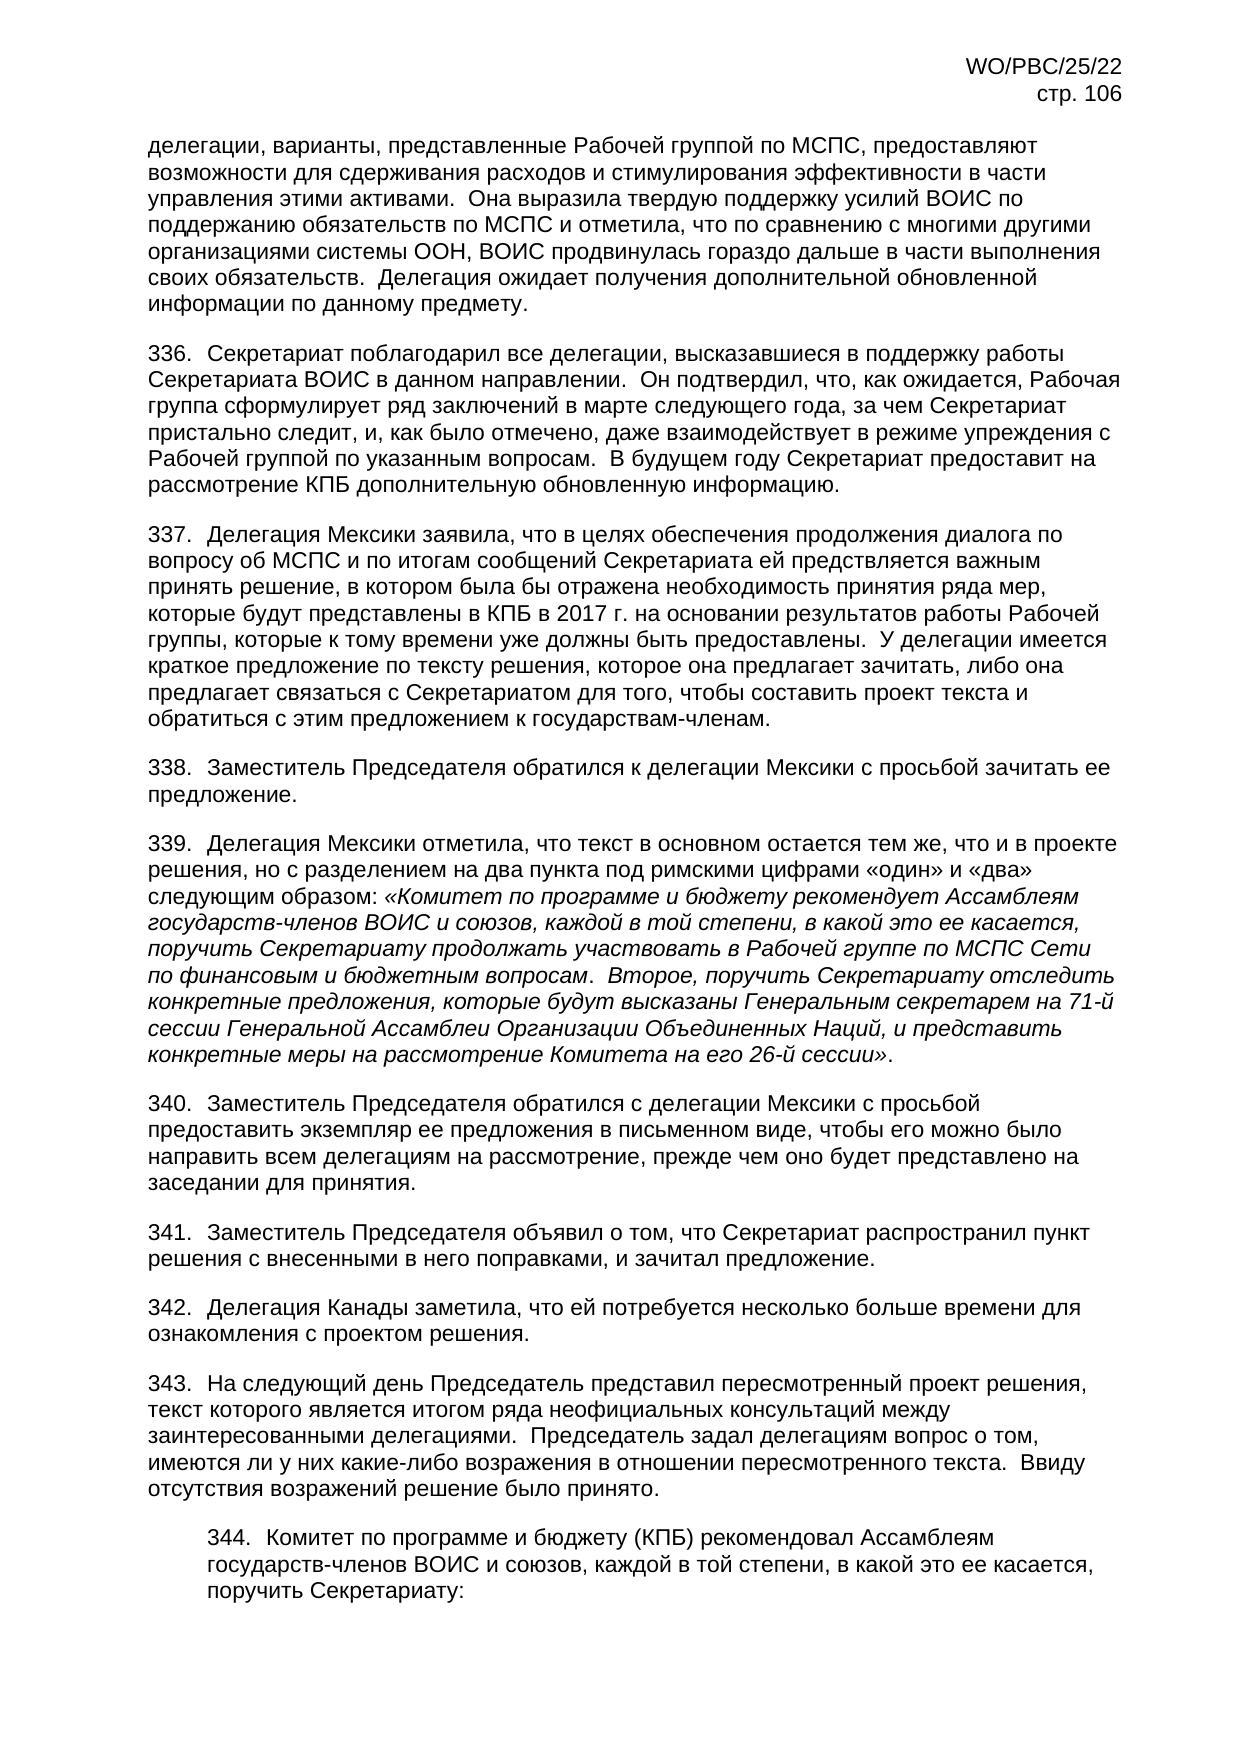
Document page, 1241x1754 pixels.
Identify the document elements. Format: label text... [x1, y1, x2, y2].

list Делегация Мексики отметила, что текст в основном остается тем же, что и в проекте решения, но с разделением на два пункта под римскими цифрами «один» и «два» следующим образом: «Комитет по программе и бюджету рекомендует Ассамблеям государств-членов ВОИС и союзов, каждой в той степени, в какой это ее касается, поручить Секретариату продолжать участвовать в Рабочей группе по МСПС Сети по финансовым и бюджетным вопросам. Второе, поручить Секретариату отследить конкретные предложения, которые будут высказаны Генеральным секретарем на 71-й сессии Генеральной Ассамблеи Организации Объединенных Наций, и представить конкретные меры на рассмотрение Комитета на его 26-й сессии». [148, 830, 1122, 1067]
list Заместитель Председателя обратился с делегации Мексики с просьбой предоставить экземпляр ее предложения в письменном виде, чтобы его можно было направить всем делегациям на рассмотрение, прежде чем оно будет представлено на заседании для принятия. [148, 1090, 1122, 1196]
list Заместитель Председателя обратился к делегации Мексики с просьбой зачитать ее предложение. [148, 754, 1122, 807]
list Делегация Мексики заявила, что в целях обеспечения продолжения диалога по вопросу об МСПС и по итогам сообщений Секретариата ей предствляется важным принять решение, в котором была бы отражена необходимость принятия ряда мер, которые будут представлены в КПБ в 2017 г. на основании результатов работы Рабочей группы, которые к тому времени уже должны быть предоставлены. У делегации имеется краткое предложение по тексту решения, которое она предлагает зачитать, либо она предлагает связаться с Секретариатом для того, чтобы составить проект текста и обратиться с этим предложением к государствам-членам. [148, 521, 1122, 731]
list Секретариат поблагодарил все делегации, высказавшиеся в поддержку работы Секретариата ВОИС в данном направлении. Он подтвердил, что, как ожидается, Рабочая группа сформулирует ряд заключений в марте следующего года, за чем Секретариат пристально следит, и, как было отмечено, даже взаимодействует в режиме упреждения с Рабочей группой по указанным вопросам. В будущем году Секретариат предоставит на рассмотрение КПБ дополнительную обновленную информацию. [148, 339, 1122, 498]
list Комитет по программе и бюджету (КПБ) рекомендовал Ассамблеям государств-членов ВОИС и союзов, каждой в той степени, в какой это ее касается, поручить Секретариату: [207, 1524, 1122, 1603]
list Делегация Канады заметила, что ей потребуется несколько больше времени для ознакомления с проектом решения. [148, 1294, 1122, 1347]
list На следующий день Председатель представил пересмотренный проект решения, текст которого является итогом ряда неофициальных консультаций между заинтересованными делегациями. Председатель задал делегациям вопрос о том, имеются ли у них какие-либо возражения в отношении пересмотренного текста. Ввиду отсутствия возражений решение было принято. [148, 1370, 1122, 1501]
list Заместитель Председателя объявил о том, что Секретариат распространил пункт решения с внесенными в него поправками, и зачитал предложение. [148, 1218, 1122, 1271]
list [148, 132, 1122, 317]
